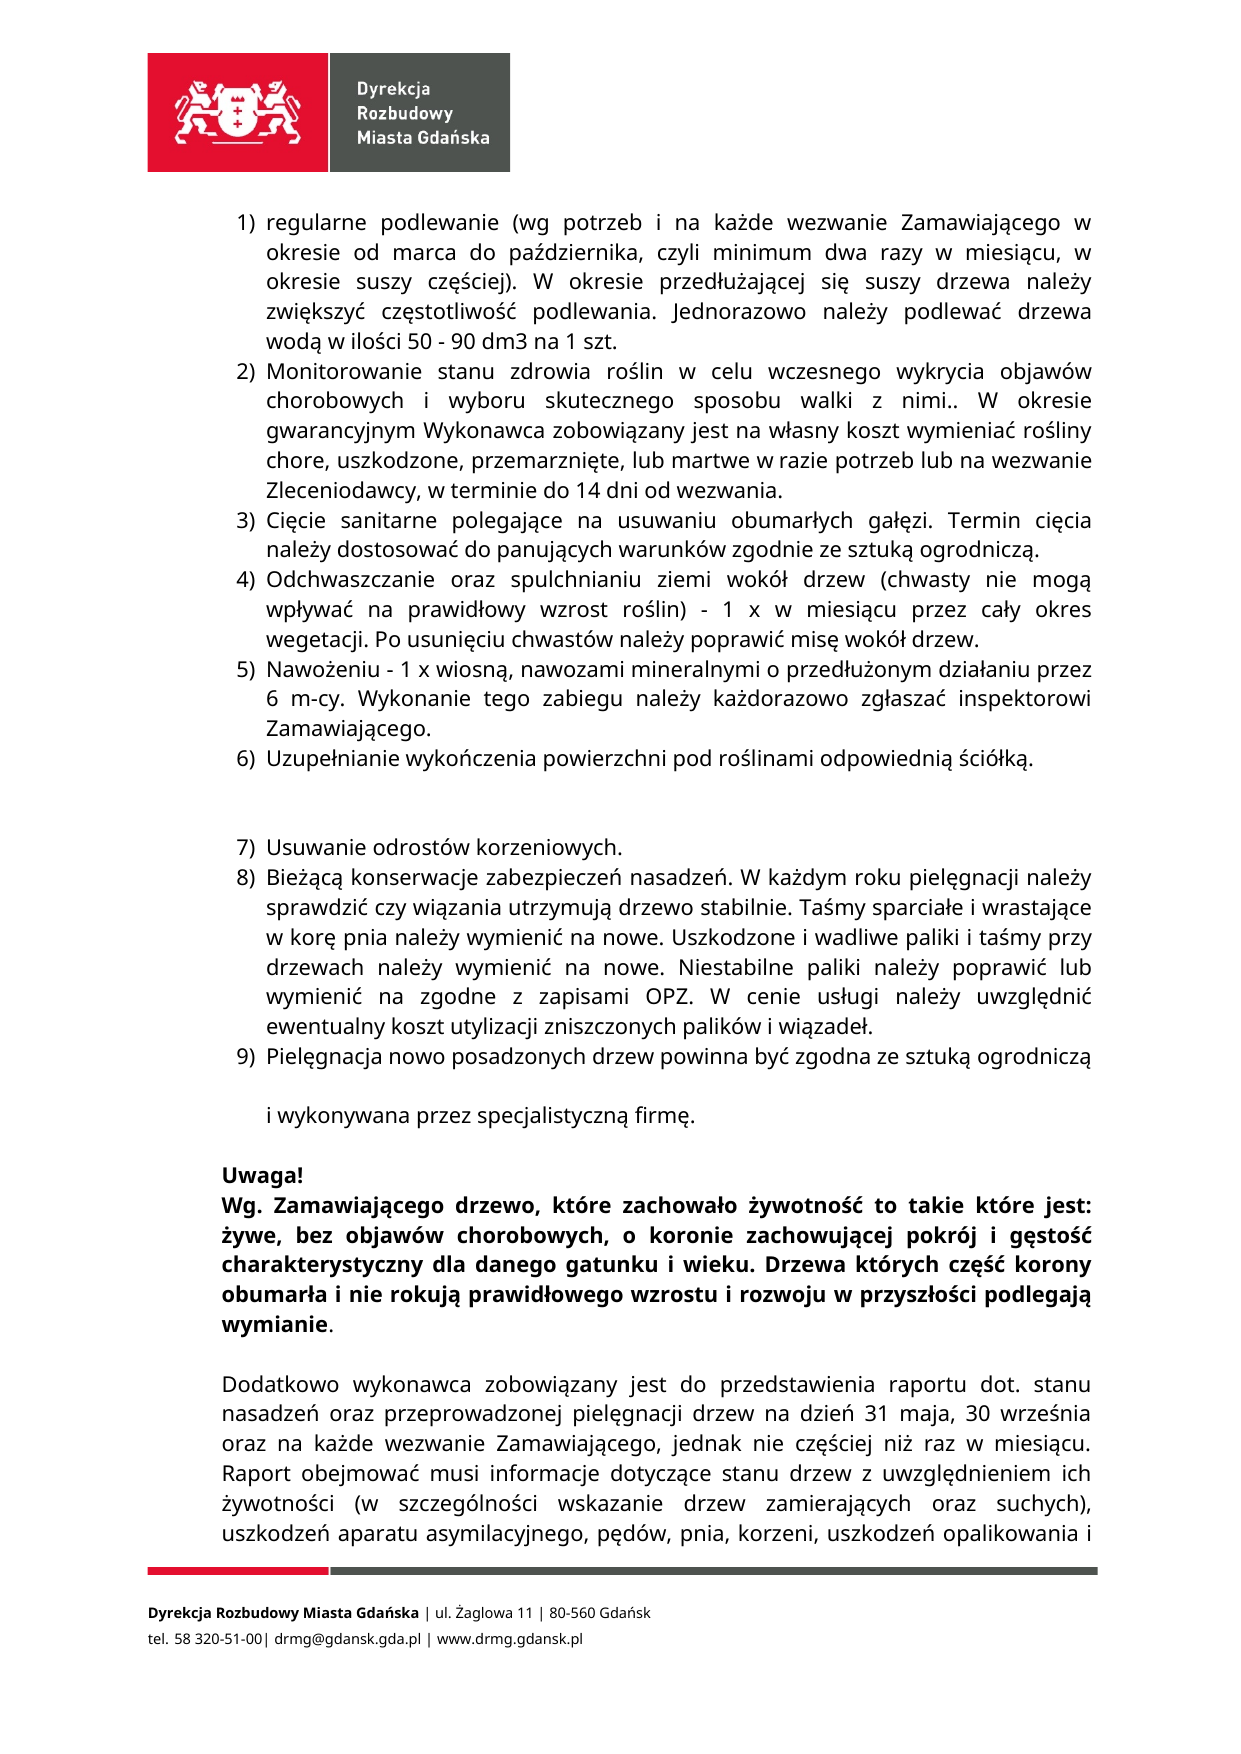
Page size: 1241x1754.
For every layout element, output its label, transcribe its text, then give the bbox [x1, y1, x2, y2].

list Monitorowanie stanu zdrowia roślin w celu wczesnego wykrycia objawów chorobowych i wyboru skutecznego sposobu walki z nimi.. W okresie gwarancyjnym Wykonawca zobowiązany jest na własny koszt wymieniać rośliny chore, uszkodzone, przemarznięte, lub martwe w razie potrzeb lub na wezwanie Zleceniodawcy, w terminie do 14 dni od wezwania. [236, 356, 1093, 505]
text Uwaga! [221, 1160, 1093, 1190]
text Wg. Zamawiającego drzewo, które zachowało żywotność to takie które jest: żywe, bez objawów chorobowych, o koronie zachowującej pokrój i gęstość charakterystyczny dla danego gatunku i wieku. Drzewa których część korony obumarła i nie rokują prawidłowego wzrostu i rozwoju w przyszłości podlegają wymianie. [221, 1190, 1093, 1339]
list Pielęgnacja nowo posadzonych drzew powinna być zgodna ze sztuką ogrodniczą i wykonywana przez specjalistyczną firmę. [236, 1041, 1093, 1130]
list Bieżącą konserwacje zabezpieczeń nasadzeń. W każdym roku pielęgnacji należy sprawdzić czy wiązania utrzymują drzewo stabilnie. Taśmy sparciałe i wrastające w korę pnia należy wymienić na nowe. Uszkodzone i wadliwe paliki i taśmy przy drzewach należy wymienić na nowe. Niestabilne paliki należy poprawić lub wymienić na zgodne z zapisami OPZ. W cenie usługi należy uwzględnić ewentualny koszt utylizacji zniszczonych palików i wiązadeł. [236, 862, 1093, 1041]
list regularne podlewanie (wg potrzeb i na każde wezwanie Zamawiającego w okresie od marca do października, czyli minimum dwa razy w miesiącu, w okresie suszy częściej). W okresie przedłużającej się suszy drzewa należy zwiększyć częstotliwość podlewania. Jednorazowo należy podlewać drzewa wodą w ilości 50 - 90 dm3 na 1 szt. [236, 207, 1093, 356]
list Cięcie sanitarne polegające na usuwaniu obumarłych gałęzi. Termin cięcia należy dostosować do panujących warunków zgodnie ze sztuką ogrodniczą. [236, 505, 1093, 564]
picture [147, 53, 511, 172]
list Uzupełnianie wykończenia powierzchni pod roślinami odpowiednią ściółką. [236, 743, 1093, 773]
picture [147, 1567, 1098, 1575]
list Usuwanie odrostów korzeniowych. [236, 832, 1093, 862]
list Odchwaszczanie oraz spulchnianiu ziemi wokół drzew (chwasty nie mogą wpływać na prawidłowy wzrost roślin) - 1 x w miesiącu przez cały okres wegetacji. Po usunięciu chwastów należy poprawić misę wokół drzew. [236, 564, 1093, 654]
list Nawożeniu - 1 x wiosną, nawozami mineralnymi o przedłużonym działaniu przez 6 m-cy. Wykonanie tego zabiegu należy każdorazowo zgłaszać inspektorowi Zamawiającego. [236, 654, 1093, 743]
